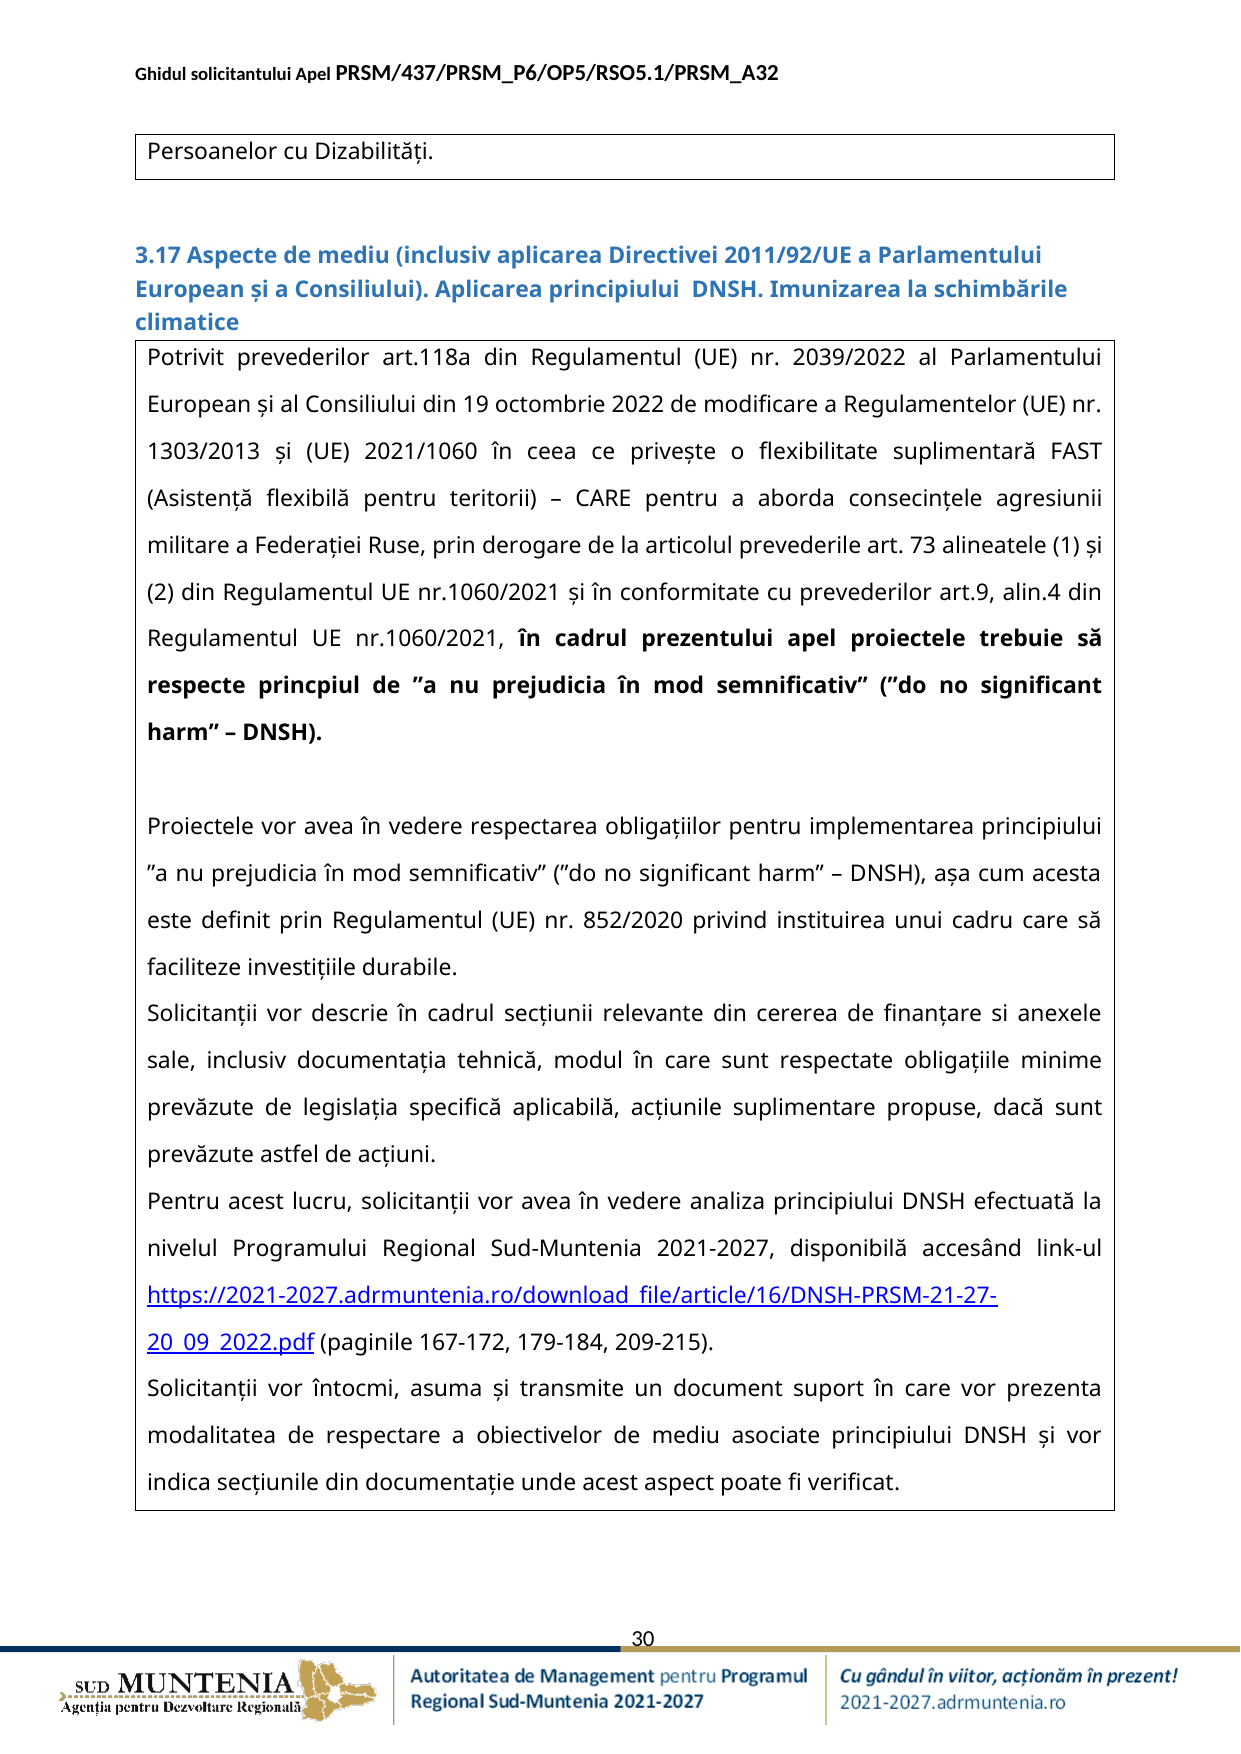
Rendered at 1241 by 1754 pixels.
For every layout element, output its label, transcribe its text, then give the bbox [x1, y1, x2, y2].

subtitle 3.17 Aspecte de mediu (inclusiv aplicarea Directivei 2011/92/UE a Parlamentului European și a Consiliului). Aplicarea principiului DNSH. Imunizarea la schimbările climatice [135, 239, 1150, 337]
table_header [136, 135, 1114, 179]
picture [0, 1646, 1241, 1726]
table_header Potrivit prevederilor art.118a din Regulamentul (UE) nr. 2039/2022 al Parlamentului European și al Consiliului din 19 octombrie 2022 de modificare a Regulamentelor (UE) nr. 1303/2013 și (UE) 2021/1060 în ceea ce privește o flexibilitate suplimentară FAST (Asistență flexibilă pentru teritorii) – CARE pentru a aborda consecințele agresiunii militare a Federației Ruse, prin derogare de la articolul prevederile art. 73 alineatele (1) și (2) din Regulamentul UE nr.1060/2021 şi în conformitate cu prevederilor art.9, alin.4 din Regulamentul UE nr.1060/2021, în cadrul prezentului apel proiectele trebuie să respecte princpiul de ”a nu prejudicia în mod semnificativ” (”do no significant harm” – DNSH). Proiectele vor avea în vedere respectarea obligațiilor pentru implementarea principiului ”a nu prejudicia în mod semnificativ” (”do no significant harm” – DNSH), așa cum acesta este definit prin Regulamentul (UE) nr. 852/2020 privind instituirea unui cadru care să faciliteze investițiile durabile. Solicitanții vor descrie în cadrul secțiunii relevante din cererea de finanțare si anexele sale, inclusiv documentația tehnică, modul în care sunt respectate obligațiile minime prevăzute de legislația specifică aplicabilă, acțiunile suplimentare propuse, dacă sunt prevăzute astfel de acțiuni. Pentru acest lucru, solicitanții vor avea în vedere analiza principiului DNSH efectuată la nivelul Programului Regional Sud-Muntenia 2021-2027, disponibilă accesând link-ul https://2021-2027.adrmuntenia.ro/download_file/article/16/DNSH-PRSM-21-27-20_09_2022.pdf (paginile 167-172, 179-184, 209-215). Solicitanţii vor întocmi, asuma și transmite un document suport în care vor prezenta modalitatea de respectare a obiectivelor de mediu asociate principiului DNSH și vor indica secțiunile din documentație unde acest aspect poate fi verificat. [136, 341, 1114, 1510]
